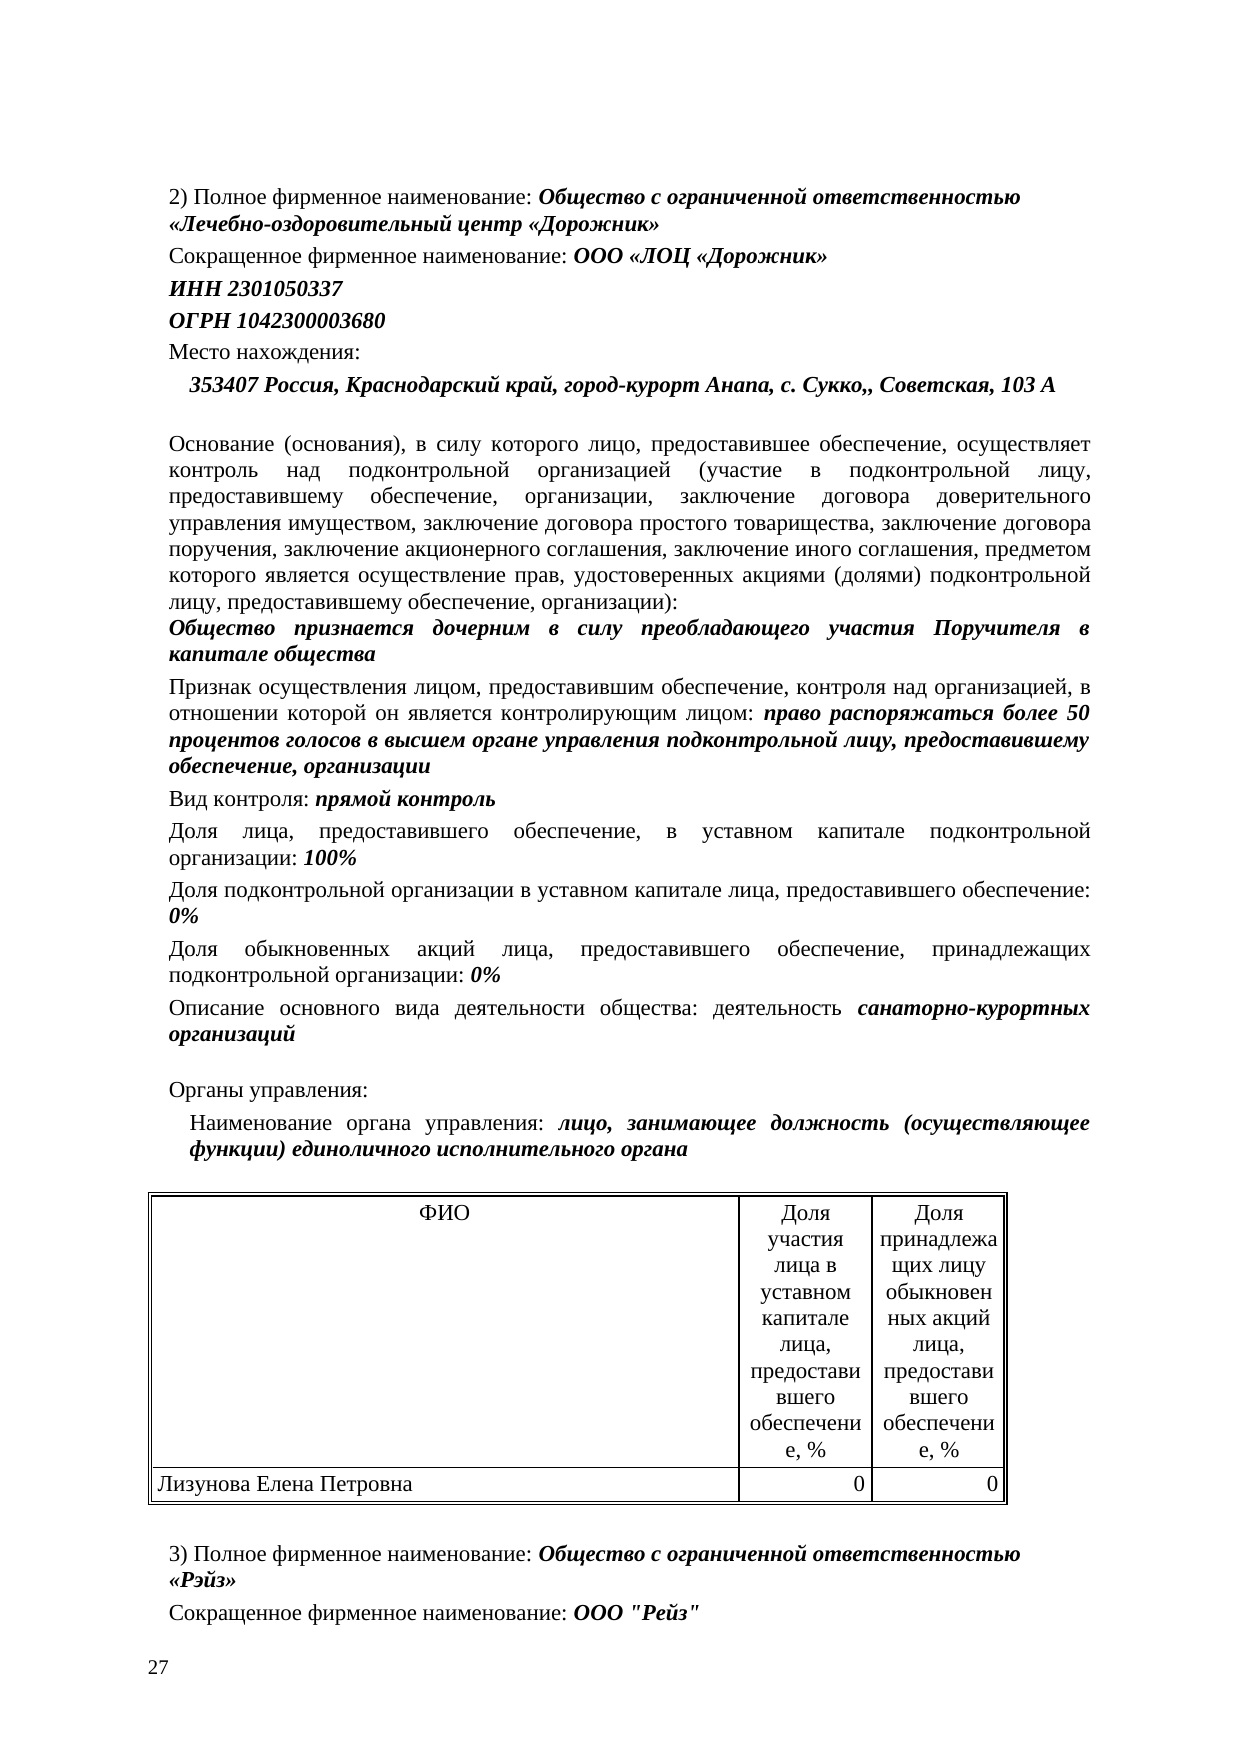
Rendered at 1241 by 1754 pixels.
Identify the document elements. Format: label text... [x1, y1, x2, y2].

text Доля подконтрольной организации в уставном капитале лица, предоставившего обеспечение: 0% [168, 876, 1092, 929]
text 3) Полное фирменное наименование: Общество с ограниченной ответственностью «Рэйз» [168, 1540, 1092, 1593]
text Вид контроля: прямой контроль [168, 785, 1092, 811]
text Признак осуществления лицом, предоставившим обеспечение, контроля над организацией, в отношении которой он является контролирующим лицом: право распоряжаться более 50 процентов голосов в высшем органе управления подконтрольной лицу, предоставившему обеспечение, организации [168, 673, 1092, 778]
text 353407 Россия, Краснодарский край, город-курорт Анапа, с. Сукко,, Советская, 103 А [189, 371, 1092, 397]
text Доля обыкновенных акций лица, предоставившего обеспечение, принадлежащих подконтрольной организации: 0% [168, 935, 1092, 988]
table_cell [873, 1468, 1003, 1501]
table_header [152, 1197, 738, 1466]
subtitle Органы управления: [168, 1076, 1092, 1102]
text ОГРН 1042300003680 [168, 307, 1092, 334]
text Наименование органа управления: лицо, занимающее должность (осуществляющее функции) единоличного исполнительного органа [189, 1109, 1092, 1161]
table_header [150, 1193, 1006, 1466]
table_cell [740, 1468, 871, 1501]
text ИНН 2301050337 [168, 275, 1092, 301]
text 2) Полное фирменное наименование: Общество с ограниченной ответственностью «Лечебно-оздоровительный центр «Дорожник» [168, 183, 1092, 236]
text Описание основного вида деятельности общества: деятельность санаторно-курортных организаций [168, 994, 1092, 1047]
text Доля лица, предоставившего обеспечение, в уставном капитале подконтрольной организации: 100% [168, 817, 1092, 870]
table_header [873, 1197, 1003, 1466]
subtitle Место нахождения: [168, 338, 1092, 364]
text Основание (основания), в силу которого лицо, предоставившее обеспечение, осуществляет контроль над подконтрольной организацией (участие в подконтрольной лицу, предоставившему обеспечение, организации, заключение договора доверительного управления имуществом, заключение договора простого товарищества, заключение договора поручения, заключение акционерного соглашения, заключение иного соглашения, предметом которого является осуществление прав, удостоверенных акциями (долями) подконтрольной лицу, предоставившему обеспечение, организации): Общество признается дочерним в силу преобладающего участия Поручителя в капитале общества [168, 429, 1092, 667]
text Сокращенное фирменное наименование: ООО "Рейз" [168, 1599, 1092, 1625]
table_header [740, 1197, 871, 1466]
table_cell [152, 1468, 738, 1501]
text Сокращенное фирменное наименование: ООО «ЛОЦ «Дорожник» [168, 242, 1092, 269]
